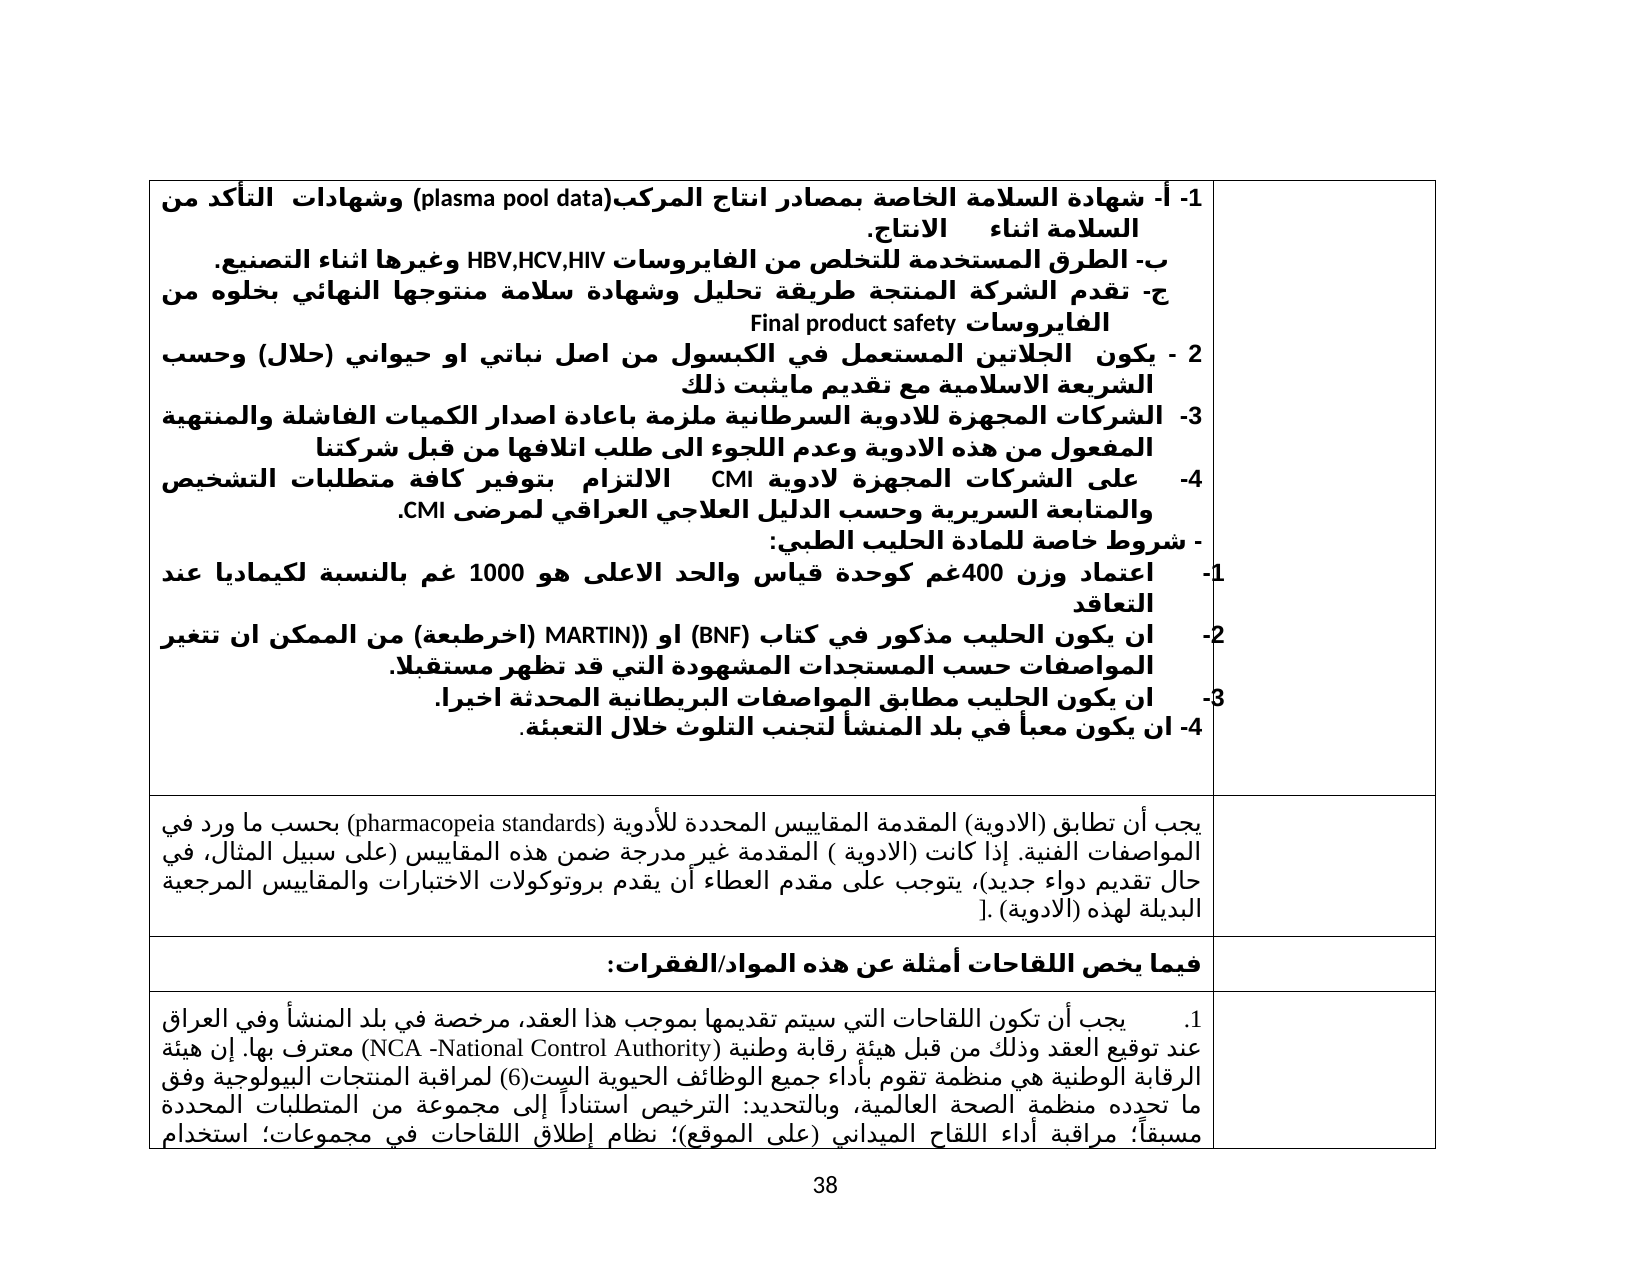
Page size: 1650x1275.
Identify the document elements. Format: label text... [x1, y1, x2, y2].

table_cell [1214, 937, 1435, 991]
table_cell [150, 992, 1213, 1148]
table_cell يجب أن تطابق (الادوية) المقدمة المقاييس المحددة للأدوية (pharmacopeia standards) بحسب ما ورد في المواصفات الفنية. إذا كانت (الادوية ) المقدمة غير مدرجة ضمن هذه المقاييس (على سبيل المثال، في حال تقديم دواء جديد)، يتوجب على مقدم العطاء أن يقدم بروتوكولات الاختبارات والمقاييس المرجعية البديلة لهذه (الادوية) .[ [150, 796, 1213, 936]
table_cell فيما يخص اللقاحات أمثلة عن هذه المواد/الفقرات: [150, 937, 1213, 991]
table_cell [1214, 992, 1435, 1148]
table_cell [1214, 796, 1435, 936]
table_cell [1214, 181, 1435, 795]
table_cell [150, 181, 1213, 795]
